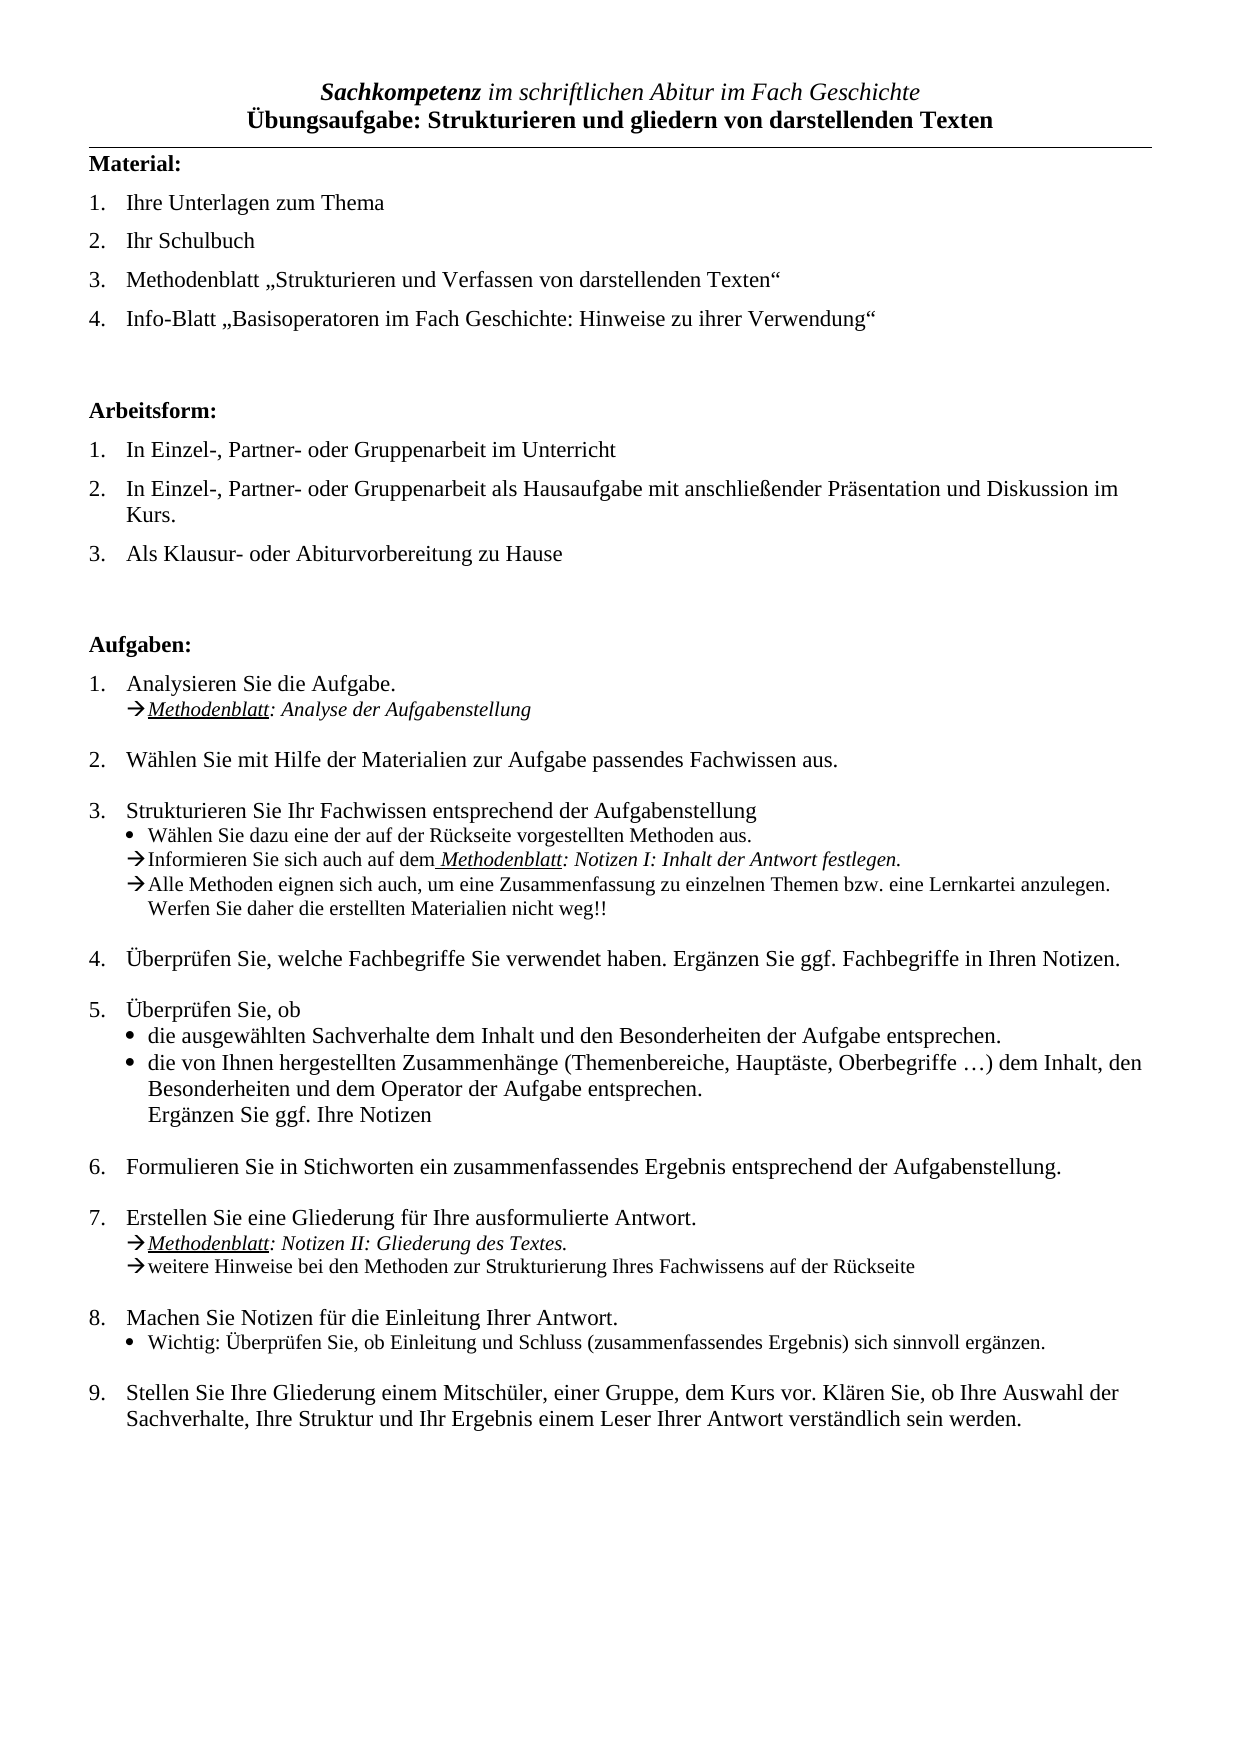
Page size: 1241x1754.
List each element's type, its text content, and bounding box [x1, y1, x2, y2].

text Aufgaben: [89, 631, 1152, 658]
list In Einzel-, Partner- oder Gruppenarbeit als Hausaufgabe mit anschließender Präsentation und Diskussion im Kurs. [89, 474, 1152, 527]
list Informieren Sie sich auch auf dem Methodenblatt: Notizen I: Inhalt der Antwort festlegen. [126, 847, 1152, 871]
list Als Klausur- oder Abiturvorbereitung zu Hause [89, 540, 1152, 566]
list Info-Blatt „Basisoperatoren im Fach Geschichte: Hinweise zu ihrer Verwendung“ [89, 302, 1152, 332]
list Machen Sie Notizen für die Einleitung Ihrer Antwort. [89, 1303, 1152, 1330]
list Ihre Unterlagen zum Thema [89, 186, 1152, 215]
list Erstellen Sie eine Gliederung für Ihre ausformulierte Antwort. [89, 1204, 1152, 1230]
list Wählen Sie dazu eine der auf der Rückseite vorgestellten Methoden aus. [126, 823, 1152, 847]
text Material: [89, 148, 1152, 176]
list Formulieren Sie in Stichworten ein zusammenfassendes Ergebnis entsprechend der Aufgabenstellung. [89, 1153, 1152, 1179]
list Methodenblatt: Notizen II: Gliederung des Textes. [126, 1230, 1152, 1254]
text Übungsaufgabe: Strukturieren und gliedern von darstellenden Texten [89, 106, 1152, 134]
list weitere Hinweise bei den Methoden zur Strukturierung Ihres Fachwissens auf der Rückseite [126, 1254, 1152, 1278]
list Methodenblatt „Strukturieren und Verfassen von darstellenden Texten“ [89, 263, 1152, 293]
list Strukturieren Sie Ihr Fachwissen entsprechend der Aufgabenstellung [89, 797, 1152, 823]
list Überprüfen Sie, ob [89, 996, 1152, 1022]
list Alle Methoden eignen sich auch, um eine Zusammenfassung zu einzelnen Themen bzw. eine Lernkartei anzulegen. Werfen Sie daher die erstellten Materialien nicht weg!! [126, 871, 1152, 919]
list Ihr Schulbuch [89, 224, 1152, 254]
list Methodenblatt: Analyse der Aufgabenstellung [126, 697, 1152, 721]
list Stellen Sie Ihre Gliederung einem Mitschüler, einer Gruppe, dem Kurs vor. Klären Sie, ob Ihre Auswahl der Sachverhalte, Ihre Struktur und Ihr Ergebnis einem Leser Ihrer Antwort verständlich sein werden. [89, 1379, 1152, 1432]
list Wählen Sie mit Hilfe der Materialien zur Aufgabe passendes Fachwissen aus. [89, 746, 1152, 772]
text Sachkompetenz im schriftlichen Abitur im Fach Geschichte [89, 77, 1152, 106]
list Analysieren Sie die Aufgabe. [89, 670, 1152, 697]
text Arbeitsform: [89, 397, 1152, 423]
list die von Ihnen hergestellten Zusammenhänge (Themenbereiche, Hauptäste, Oberbegriffe …) dem Inhalt, den Besonderheiten und dem Operator der Aufgabe entsprechen. [126, 1049, 1152, 1101]
list In Einzel-, Partner- oder Gruppenarbeit im Unterricht [89, 436, 1152, 462]
list Wichtig: Überprüfen Sie, ob Einleitung und Schluss (zusammenfassendes Ergebnis) sich sinnvoll ergänzen. [126, 1330, 1152, 1354]
list Überprüfen Sie, welche Fachbegriffe Sie verwendet haben. Ergänzen Sie ggf. Fachbegriffe in Ihren Notizen. [89, 944, 1152, 971]
text Ergänzen Sie ggf. Ihre Notizen [148, 1101, 1152, 1128]
list die ausgewählten Sachverhalte dem Inhalt und den Besonderheiten der Aufgabe entsprechen. [126, 1022, 1152, 1049]
